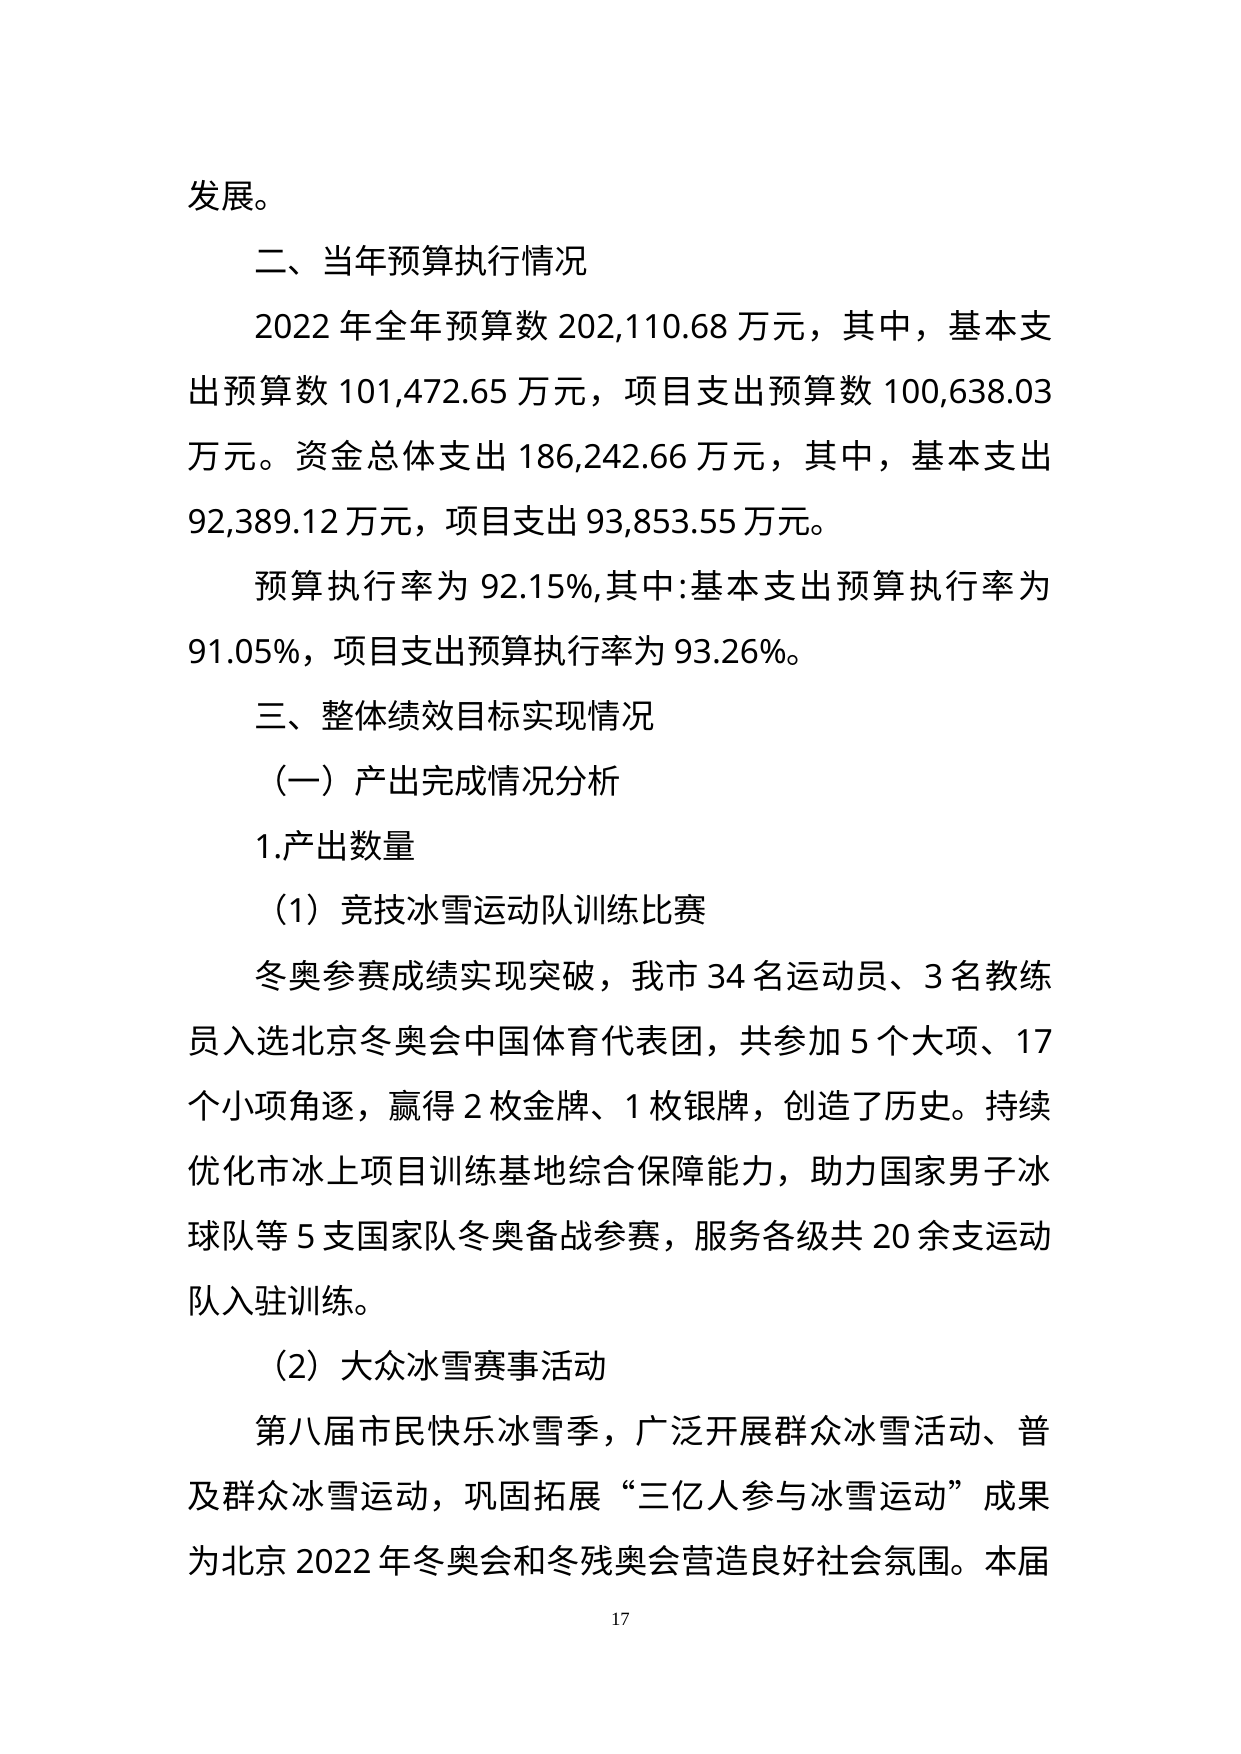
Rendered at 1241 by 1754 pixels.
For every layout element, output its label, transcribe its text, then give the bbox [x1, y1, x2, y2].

text 冬奥参赛成绩实现突破，我市34名运动员、3名教练员入选北京冬奥会中国体育代表团，共参加5个大项、17个小项角逐，赢得2枚金牌、1枚银牌，创造了历史。持续优化市冰上项目训练基地综合保障能力，助力国家男子冰球队等5支国家队冬奥备战参赛，服务各级共20余支运动队入驻训练。 [187, 942, 1053, 1332]
text 1.产出数量 [187, 812, 1053, 877]
text 2022年全年预算数202,110.68万元，其中，基本支出预算数101,472.65万元，项目支出预算数100,638.03万元。资金总体支出186,242.66万元，其中，基本支出92,389.12万元，项目支出93,853.55万元。 [187, 292, 1053, 552]
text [187, 1397, 1053, 1592]
text 预算执行率为92.15%,其中:基本支出预算执行率为91.05%，项目支出预算执行率为93.26%。 [187, 552, 1053, 682]
text 二、当年预算执行情况 [187, 227, 1053, 292]
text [187, 162, 1053, 227]
text （一）产出完成情况分析 [187, 747, 1053, 812]
text 三、整体绩效目标实现情况 [187, 682, 1053, 747]
text （2）大众冰雪赛事活动 [187, 1332, 1053, 1397]
text （1）竞技冰雪运动队训练比赛 [187, 877, 1053, 942]
